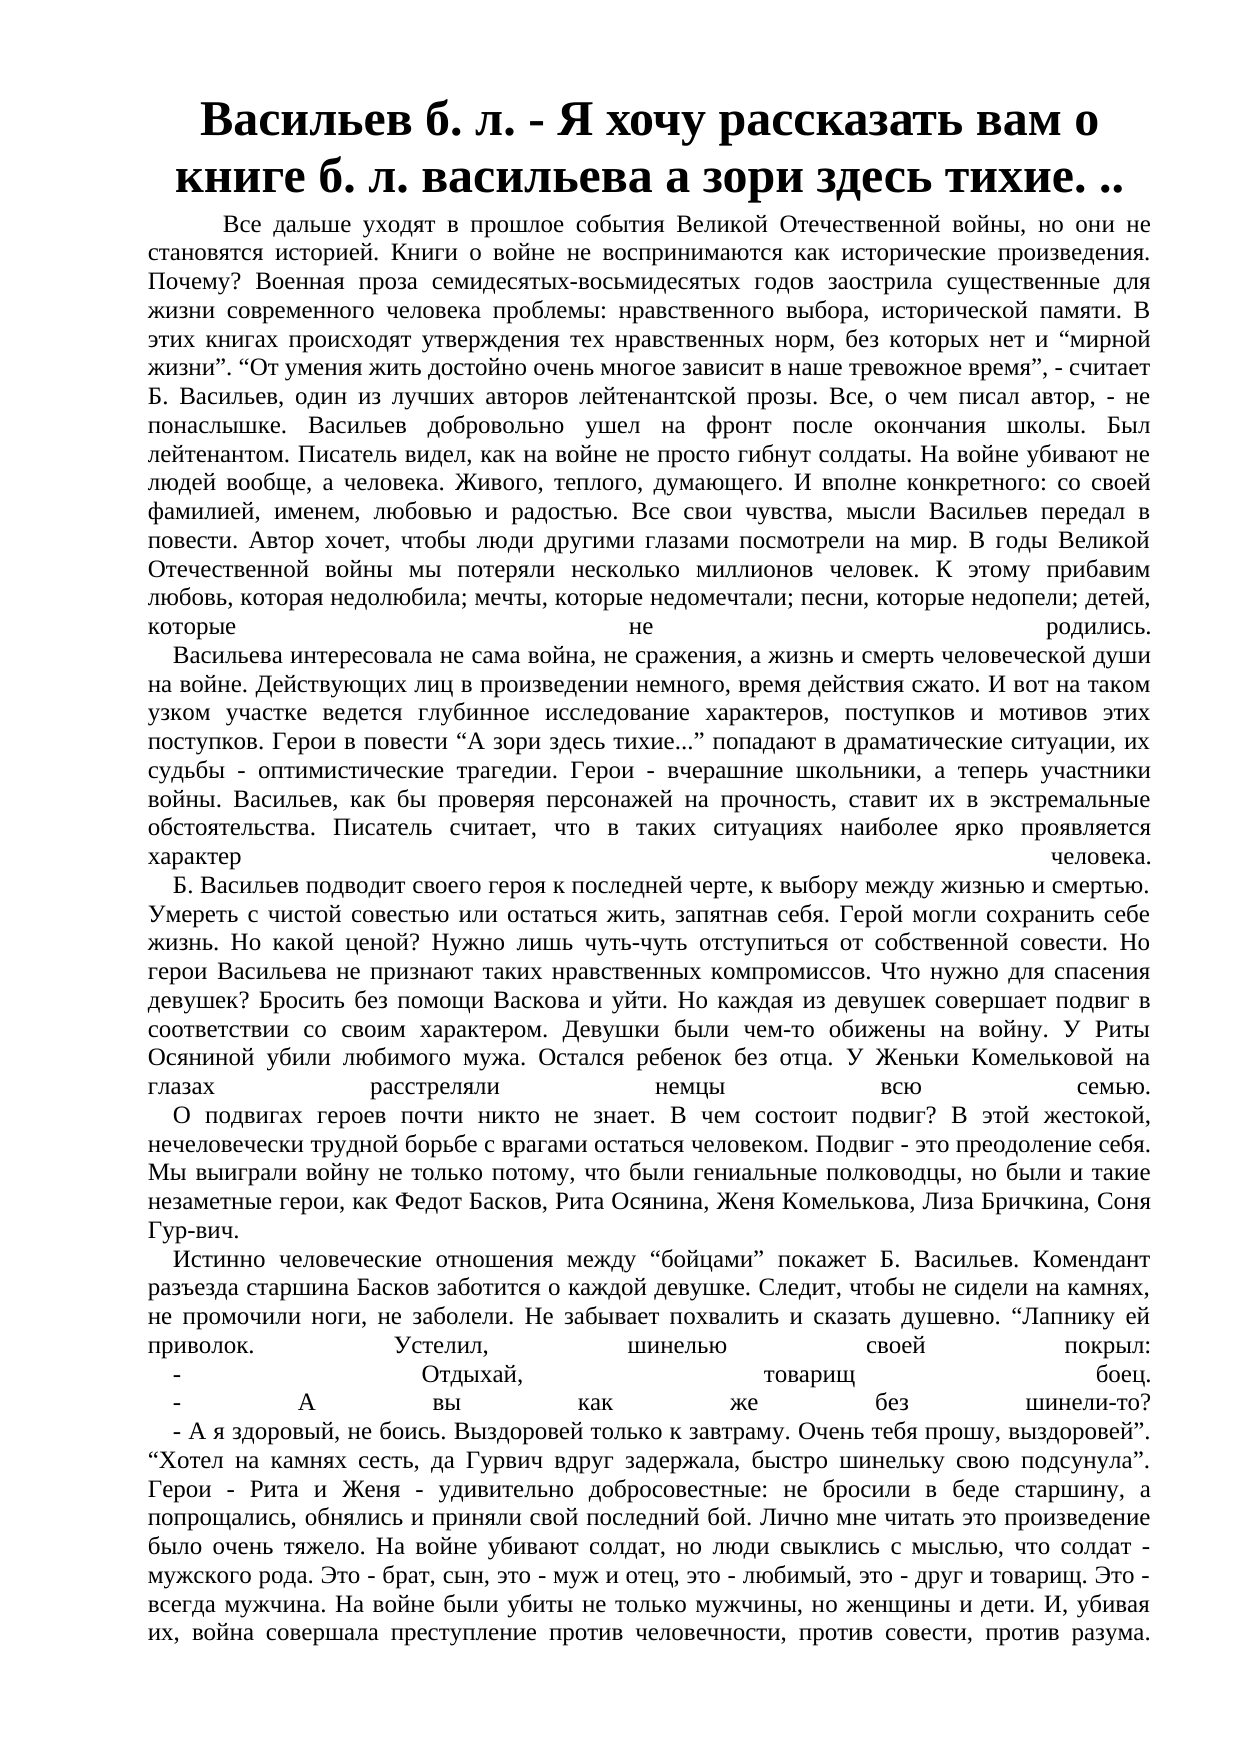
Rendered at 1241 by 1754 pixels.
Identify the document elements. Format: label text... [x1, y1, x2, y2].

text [148, 209, 1152, 1646]
subtitle Васильев б. л. - Я хочу рассказать вам о книге б. л. васильева а зори здесь тихие. .. [148, 88, 1152, 203]
